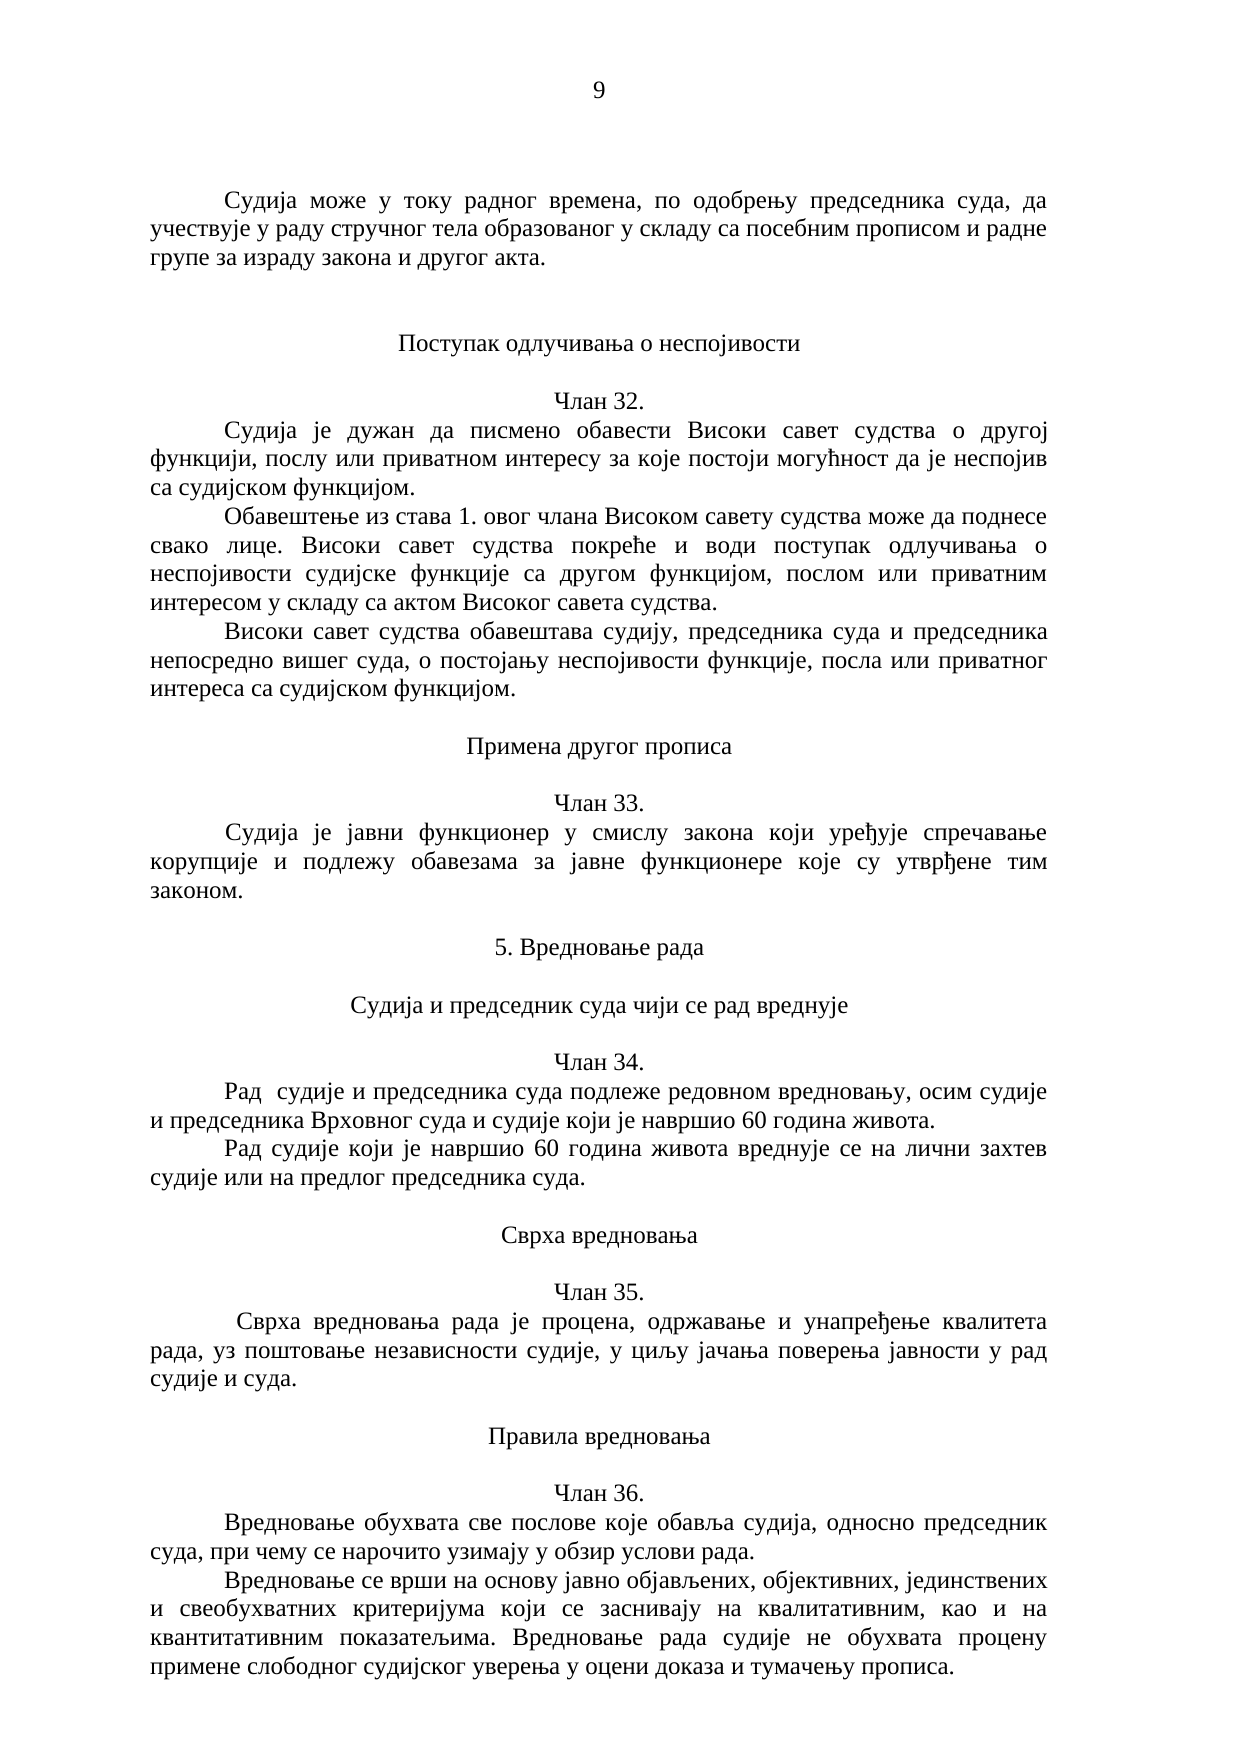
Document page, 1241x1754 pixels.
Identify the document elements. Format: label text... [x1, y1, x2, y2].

text Поступак одлучивања о неспојивости [150, 328, 1048, 357]
text Судија је јавни функционер у смислу закона који уређује спречавање корупције и подлежу обавезама за јавне функционере које су утврђене тим законом. [150, 817, 1048, 903]
text Судија може у току радног времена, по одобрењу председника суда, да учествује у раду стручног тела образованог у складу са посебним прописом и радне групе за израду закона и другог акта. [150, 185, 1048, 271]
text Рад судије који је навршио 60 година живота вреднује се на лични захтев судије или на предлог председника суда. [150, 1133, 1048, 1191]
text Обавештење из става 1. овог члана Високом савету судства може да поднесе свако лице. Високи савет судства покреће и води поступак одлучивања о неспојивости судијске функције са другом функцијом, послом или приватним интересом у складу са актом Високог савета судства. [150, 501, 1048, 616]
text Члан 33. [150, 788, 1048, 817]
text Судија и председник суда чији се рад вреднује [150, 990, 1048, 1018]
text Рад судије и председника суда подлеже редовном вредновању, осим судије и председника Врховног суда и судије који је навршио 60 година живота. [150, 1076, 1048, 1133]
text Примена другог прописа [150, 731, 1048, 760]
text 5. Вредновање рада [150, 932, 1048, 961]
text Члан 35. [150, 1277, 1048, 1306]
text Високи савет судства обавештава судију, председника суда и председника непосредно вишег суда, о постојању неспојивости функције, посла или приватног интереса са судијском функцијом. [150, 616, 1048, 702]
text Вредновање обухвата све послове које обавља судија, односно председник суда, при чему се нарочито узимају у обзир услови рада. [150, 1507, 1048, 1565]
text Сврха вредновања [150, 1220, 1048, 1248]
text Члан 34. [150, 1047, 1048, 1076]
text Члан 32. [150, 386, 1048, 415]
text Вредновање се врши на основу јавно објављених, објективних, јединствених и свеобухватних критеријума који се заснивају на квалитативним, као и на квантитативним показатељима. Вредновање рада судије не обухвата процену примене слободног судијског уверења у оцени доказа и тумачењу прописа. [150, 1565, 1048, 1680]
text Члан 36. [150, 1478, 1048, 1507]
text Правила вредновања [150, 1421, 1048, 1450]
text Сврха вредновања рада је процена, одржавање и унапређење квалитета рада, уз поштовање независности судије, у циљу јачања поверења јавности у рад судије и суда. [150, 1306, 1048, 1392]
text Судија је дужан да писмено обавести Високи савет судства о другој функцији, послу или приватном интересу за које постоји могућност да је неспојив са судијском функцијом. [150, 415, 1048, 501]
